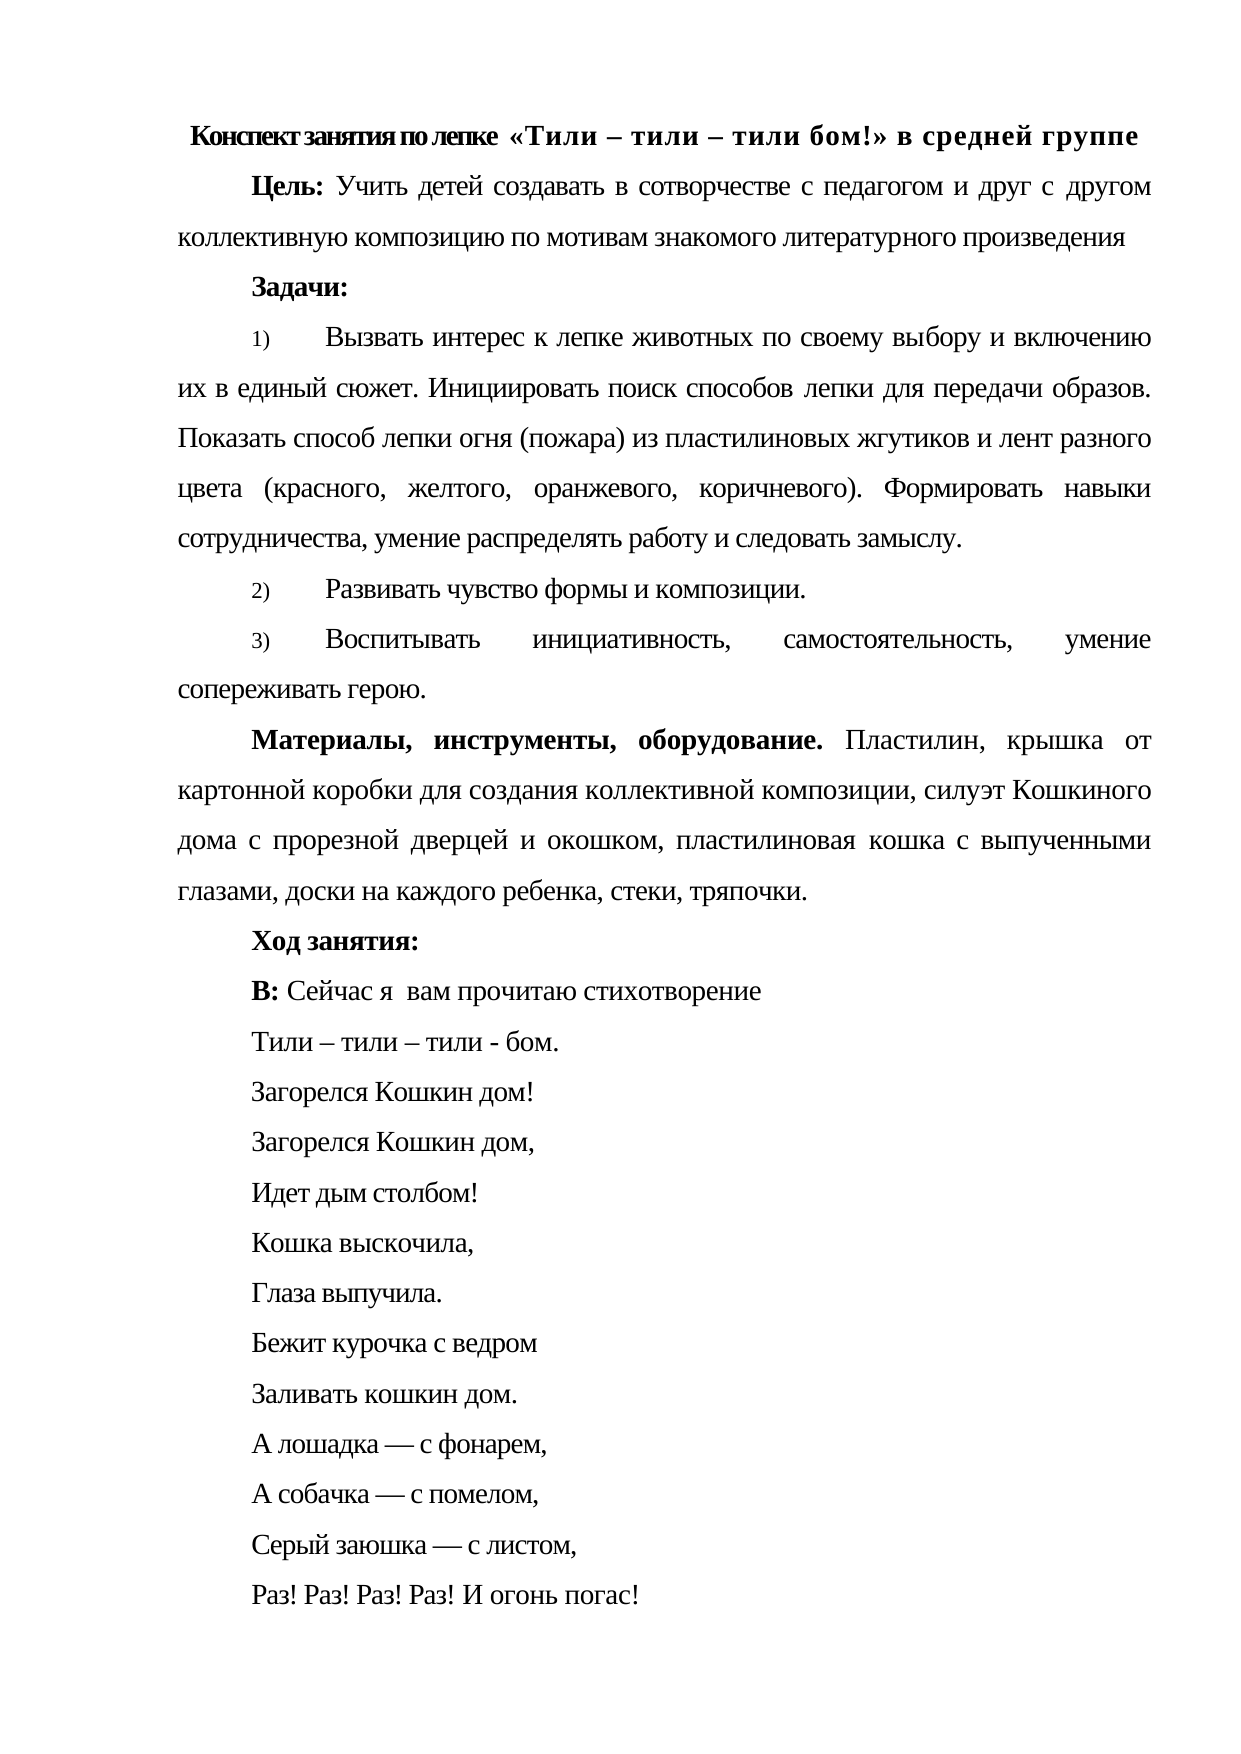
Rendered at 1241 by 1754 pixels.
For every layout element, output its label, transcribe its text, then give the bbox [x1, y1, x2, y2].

text Раз! Раз! Раз! Раз! И огонь погас! [177, 1577, 1152, 1611]
text Материалы, инструменты, оборудование. Пластилин, крышка от картонной коробки для создания коллективной композиции, силуэт Кошкиного дома с прорезной дверцей и окошком, пластилиновая кошка с выпученными глазами, доски на каждого ребенка, стеки, тряпочки. [177, 722, 1152, 906]
text Загорелся Кошкин дом! [177, 1074, 1152, 1108]
text Серый заюшка — с листом, [177, 1527, 1152, 1560]
text Заливать кошкин дом. [177, 1376, 1152, 1409]
text Тили – тили – тили - бом. [177, 1024, 1152, 1057]
list Вызвать интерес к лепке животных по своему выбору и включению их в единый сюжет. Инициировать поиск способов лепки для передачи образов. Показать способ лепки огня (пожара) из пластилиновых жгутиков и лент разного цвета (красного, желтого, оранжевого, коричневого). Формировать навыки сотрудничества, умение распределять работу и следовать замыслу. [177, 319, 1152, 554]
list Воспитывать инициативность, самостоятельность, умение сопереживать герою. [177, 621, 1152, 705]
text Ход занятия: [177, 923, 1152, 957]
list Развивать чувство формы и композиции. [177, 571, 1152, 604]
text Идет дым столбом! [177, 1175, 1152, 1208]
text Задачи: [177, 269, 1152, 303]
text А лошадка — с фонарем, [177, 1426, 1152, 1460]
text Глаза выпучила. [177, 1275, 1152, 1309]
text Конспект занятия по лепке «Тили – тили – тили бом!» в средней группе [177, 118, 1152, 152]
text В: Сейчас я вам прочитаю стихотворение [177, 973, 1152, 1007]
text Цель: Учить детей создавать в сотворчестве с педагогом и друг с другом коллективную композицию по мотивам знакомого литературного произведения [177, 168, 1152, 252]
text Кошка выскочила, [177, 1225, 1152, 1258]
text А собачка — с помелом, [177, 1477, 1152, 1510]
text Загорелся Кошкин дом, [177, 1124, 1152, 1158]
text Бежит курочка с ведром [177, 1326, 1152, 1359]
